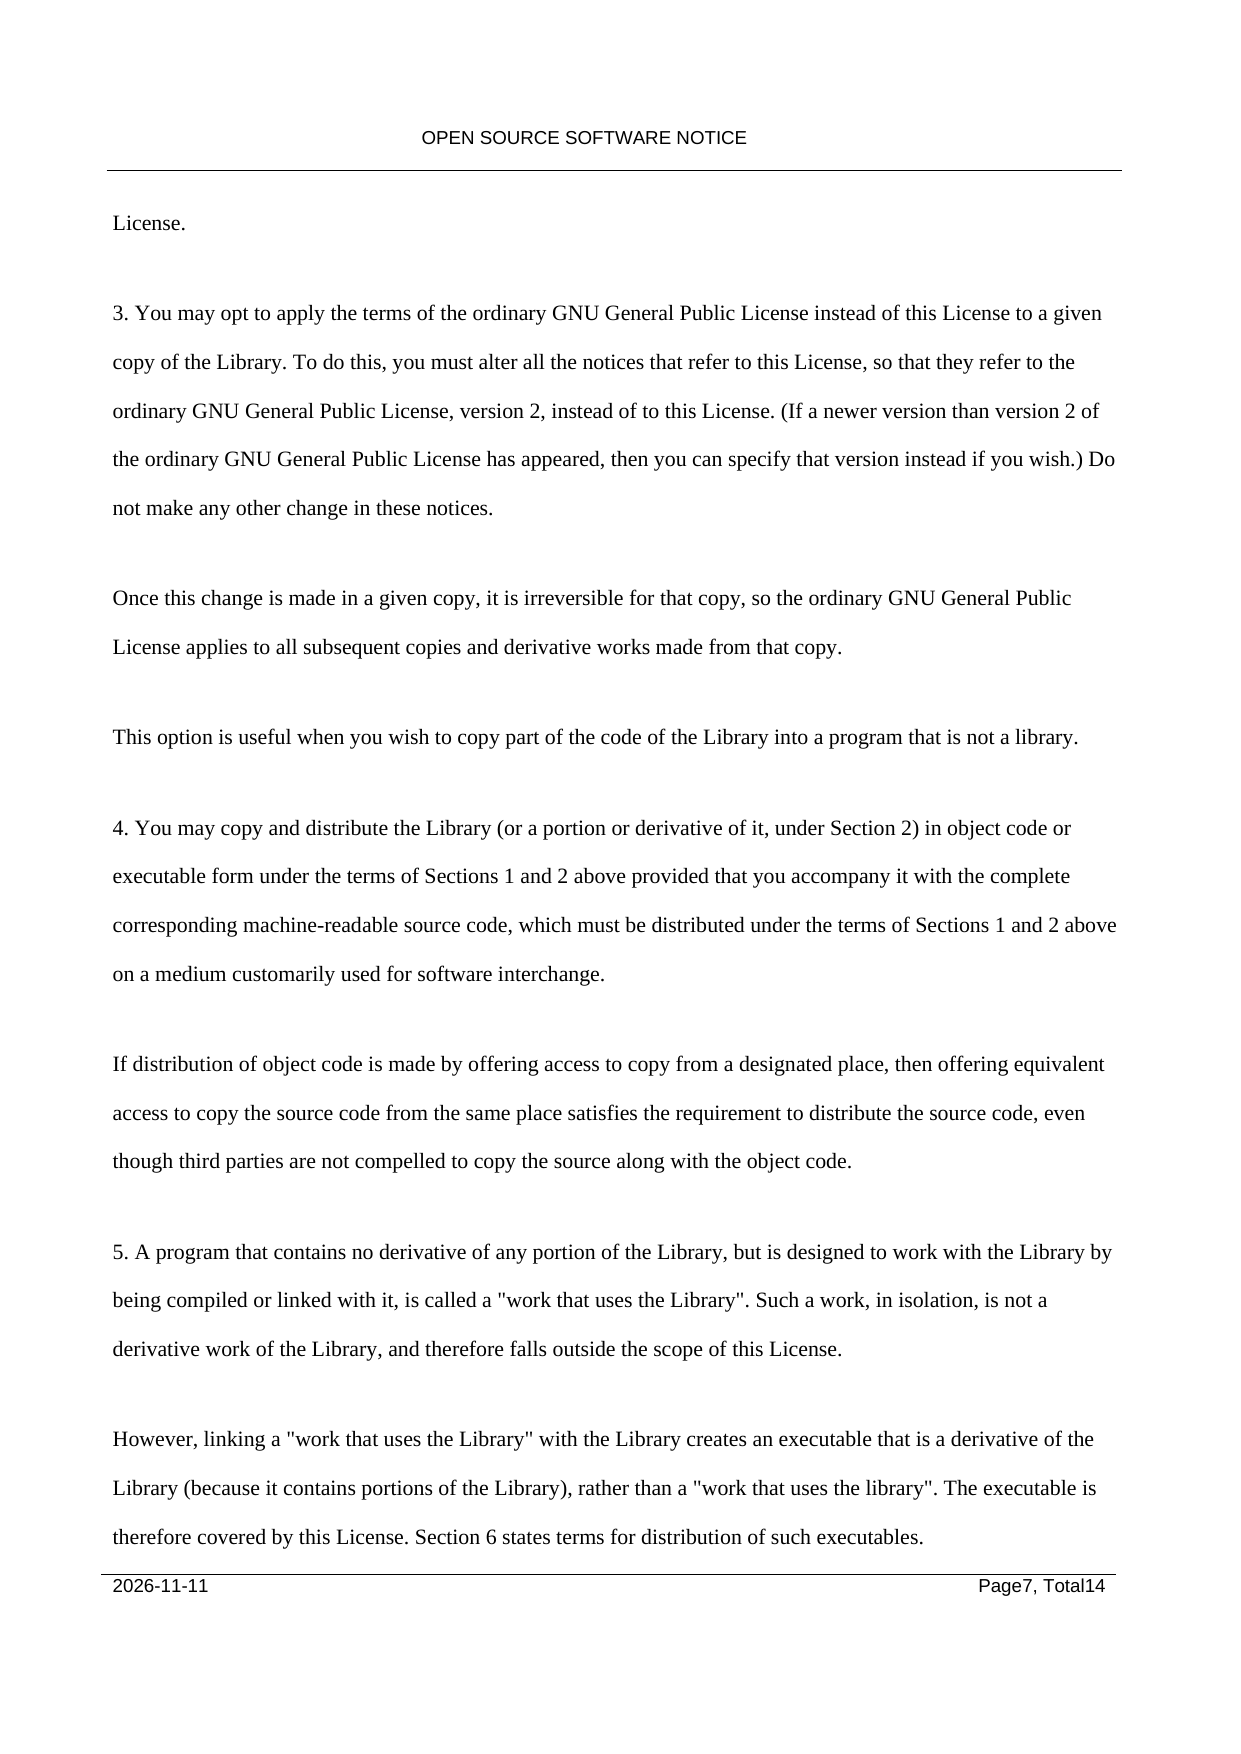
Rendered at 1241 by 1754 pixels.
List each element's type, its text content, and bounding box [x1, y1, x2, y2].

text Once this change is made in a given copy, it is irreversible for that copy, so the ordinary GNU General Public License applies to all subsequent copies and derivative works made from that copy. [112, 582, 1128, 663]
text This option is useful when you wish to copy part of the code of the Library into a program that is not a library. [112, 721, 1128, 753]
text If distribution of object code is made by offering access to copy from a designated place, then offering equivalent access to copy the source code from the same place satisfies the requirement to distribute the source code, even though third parties are not compelled to copy the source along with the object code. [112, 1047, 1128, 1177]
text 4. You may copy and distribute the Library (or a portion or derivative of it, under Section 2) in object code or executable form under the terms of Sections 1 and 2 above provided that you accompany it with the complete corresponding machine-readable source code, which must be distributed under the terms of Sections 1 and 2 above on a medium customarily used for software interchange. [112, 811, 1128, 990]
text However, linking a "work that uses the Library" with the Library creates an executable that is a derivative of the Library (because it contains portions of the Library), rather than a "work that uses the library". The executable is therefore covered by this License. Section 6 states terms for distribution of such executables. [112, 1423, 1128, 1553]
text 3. You may opt to apply the terms of the ordinary GNU General Public License instead of this License to a given copy of the Library. To do this, you must alter all the notices that refer to this License, so that they refer to the ordinary GNU General Public License, version 2, instead of to this License. (If a newer version than version 2 of the ordinary GNU General Public License has appeared, then you can specify that version instead if you wish.) Do not make any other change in these notices. [112, 297, 1128, 524]
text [112, 206, 1128, 239]
text 5. A program that contains no derivative of any portion of the Library, but is designed to work with the Library by being compiled or linked with it, is called a "work that uses the Library". Such a work, in isolation, is not a derivative work of the Library, and therefore falls outside the scope of this License. [112, 1235, 1128, 1365]
